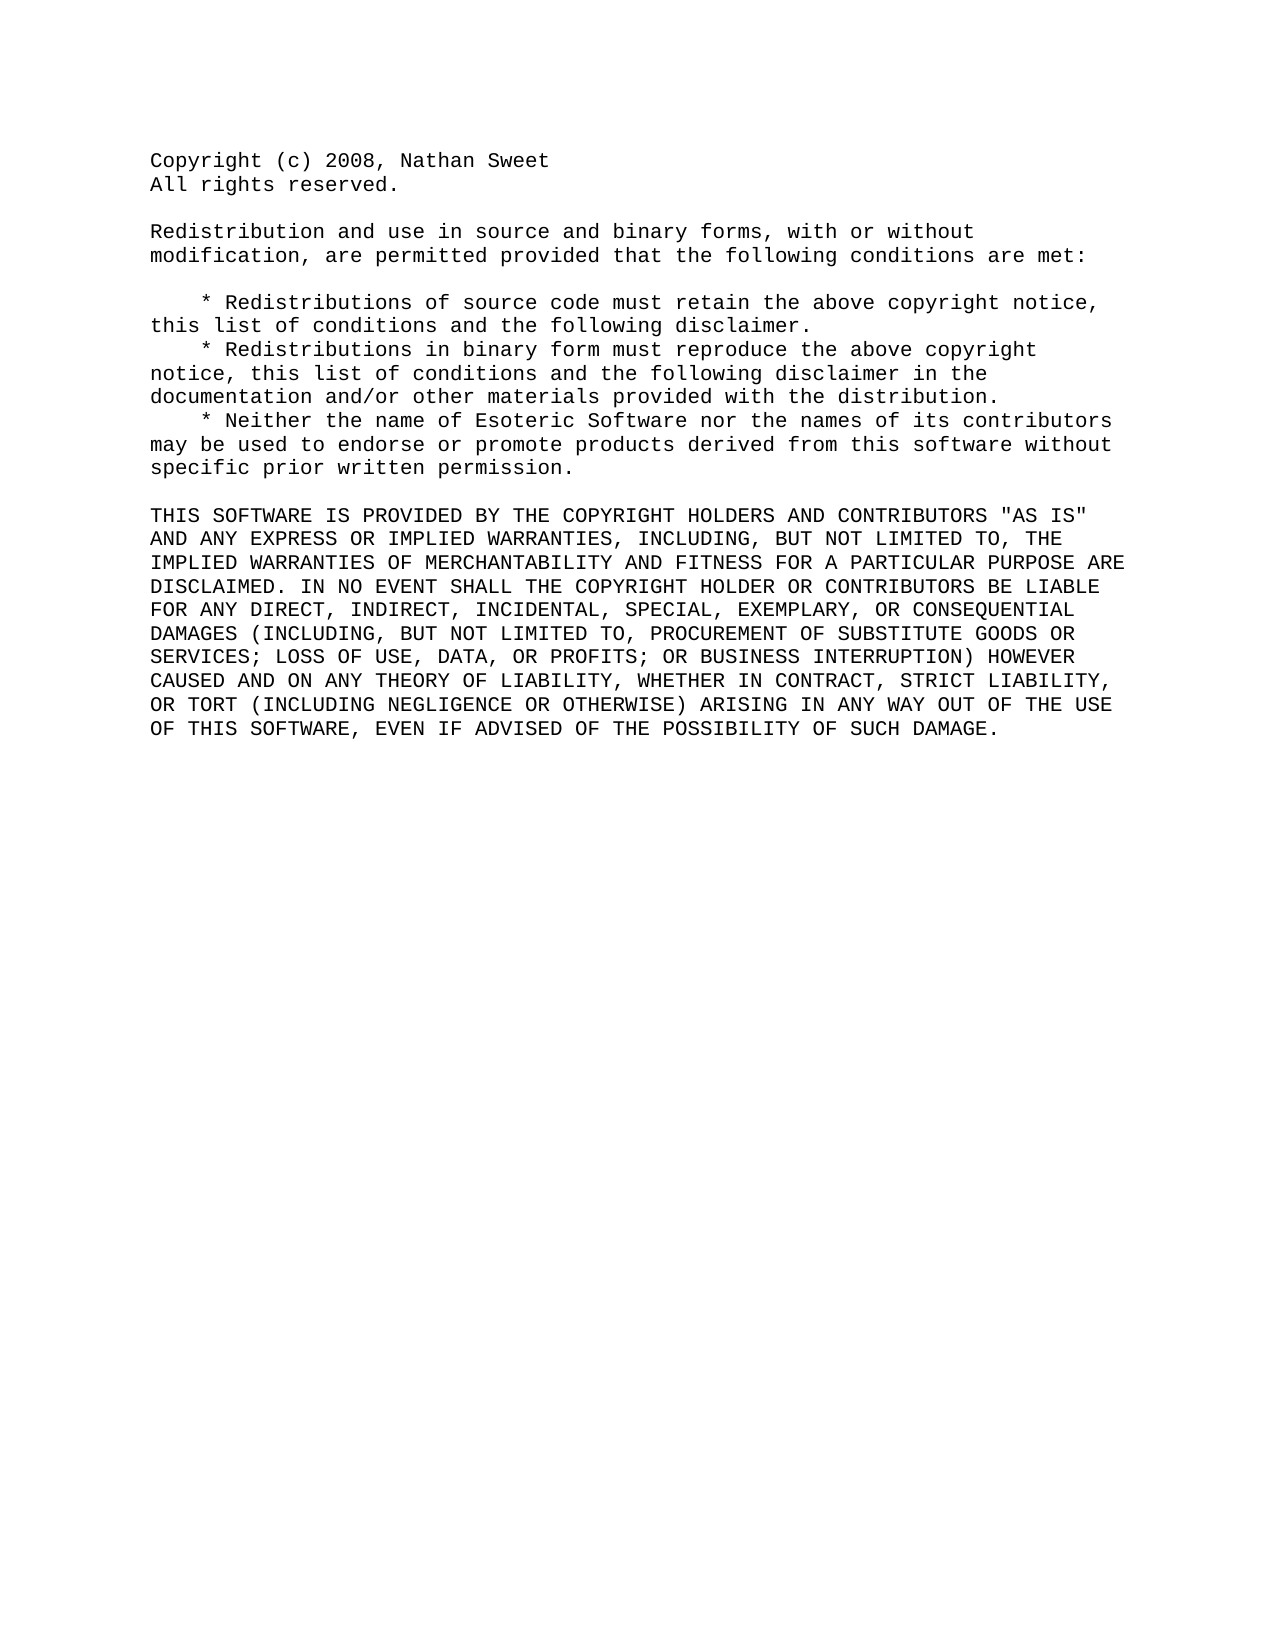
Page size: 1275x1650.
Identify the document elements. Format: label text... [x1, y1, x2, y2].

text * Redistributions in binary form must reproduce the above copyright notice, this list of conditions and the following disclaimer in the documentation and/or other materials provided with the distribution. [150, 339, 1125, 410]
text THIS SOFTWARE IS PROVIDED BY THE COPYRIGHT HOLDERS AND CONTRIBUTORS "AS IS" AND ANY EXPRESS OR IMPLIED WARRANTIES, INCLUDING, BUT NOT LIMITED TO, THE IMPLIED WARRANTIES OF MERCHANTABILITY AND FITNESS FOR A PARTICULAR PURPOSE ARE DISCLAIMED. IN NO EVENT SHALL THE COPYRIGHT HOLDER OR CONTRIBUTORS BE LIABLE FOR ANY DIRECT, INDIRECT, INCIDENTAL, SPECIAL, EXEMPLARY, OR CONSEQUENTIAL DAMAGES (INCLUDING, BUT NOT LIMITED TO, PROCUREMENT OF SUBSTITUTE GOODS OR SERVICES; LOSS OF USE, DATA, OR PROFITS; OR BUSINESS INTERRUPTION) HOWEVER CAUSED AND ON ANY THEORY OF LIABILITY, WHETHER IN CONTRACT, STRICT LIABILITY, OR TORT (INCLUDING NEGLIGENCE OR OTHERWISE) ARISING IN ANY WAY OUT OF THE USE OF THIS SOFTWARE, EVEN IF ADVISED OF THE POSSIBILITY OF SUCH DAMAGE. [150, 505, 1125, 741]
text Copyright (c) 2008, Nathan Sweet [150, 150, 1125, 174]
text * Redistributions of source code must retain the above copyright notice, this list of conditions and the following disclaimer. [150, 292, 1125, 339]
text All rights reserved. [150, 174, 1125, 197]
text Redistribution and use in source and binary forms, with or without modification, are permitted provided that the following conditions are met: [150, 221, 1125, 268]
text * Neither the name of Esoteric Software nor the names of its contributors may be used to endorse or promote products derived from this software without specific prior written permission. [150, 410, 1125, 481]
